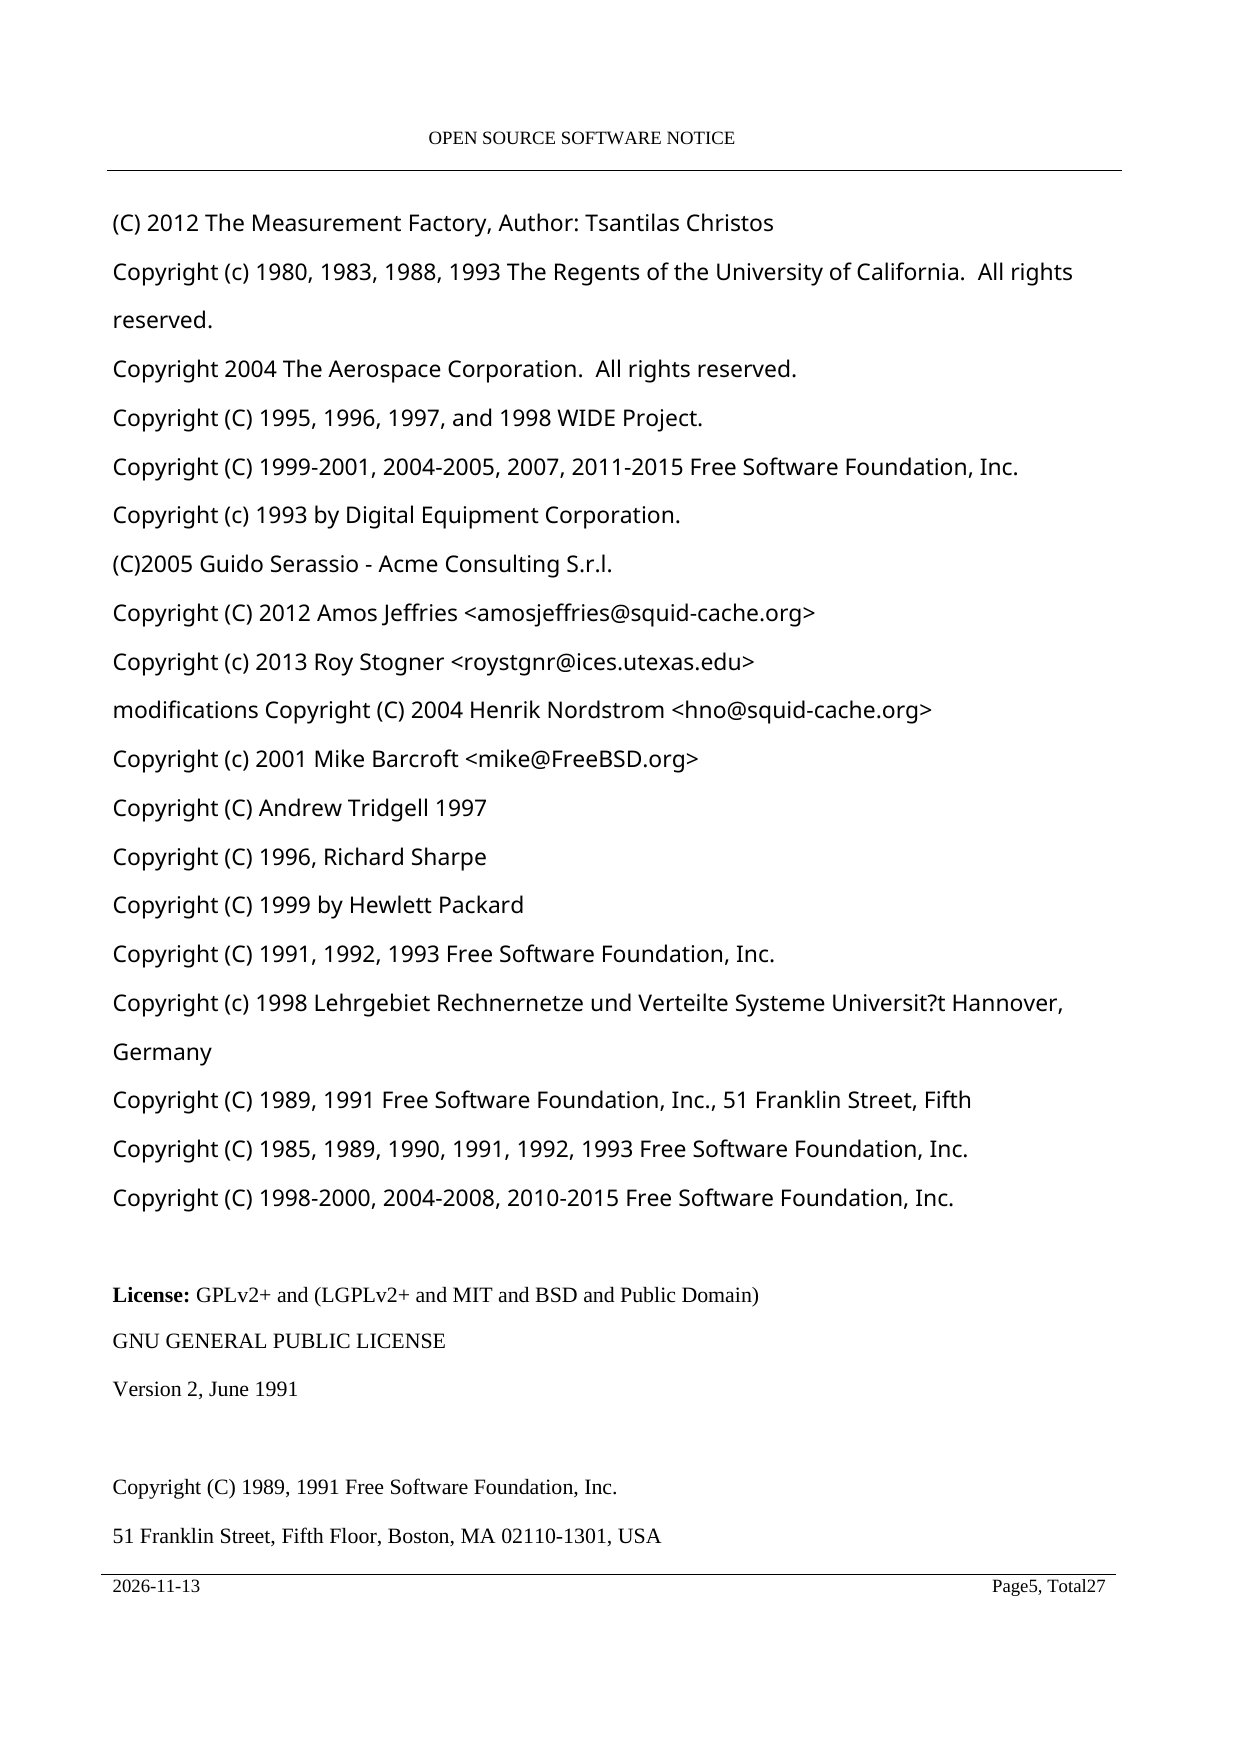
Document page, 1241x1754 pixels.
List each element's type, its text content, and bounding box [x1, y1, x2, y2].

text License: GPLv2+ and (LGPLv2+ and MIT and BSD and Public Domain) [112, 1279, 1128, 1311]
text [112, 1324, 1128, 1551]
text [112, 206, 1128, 1263]
